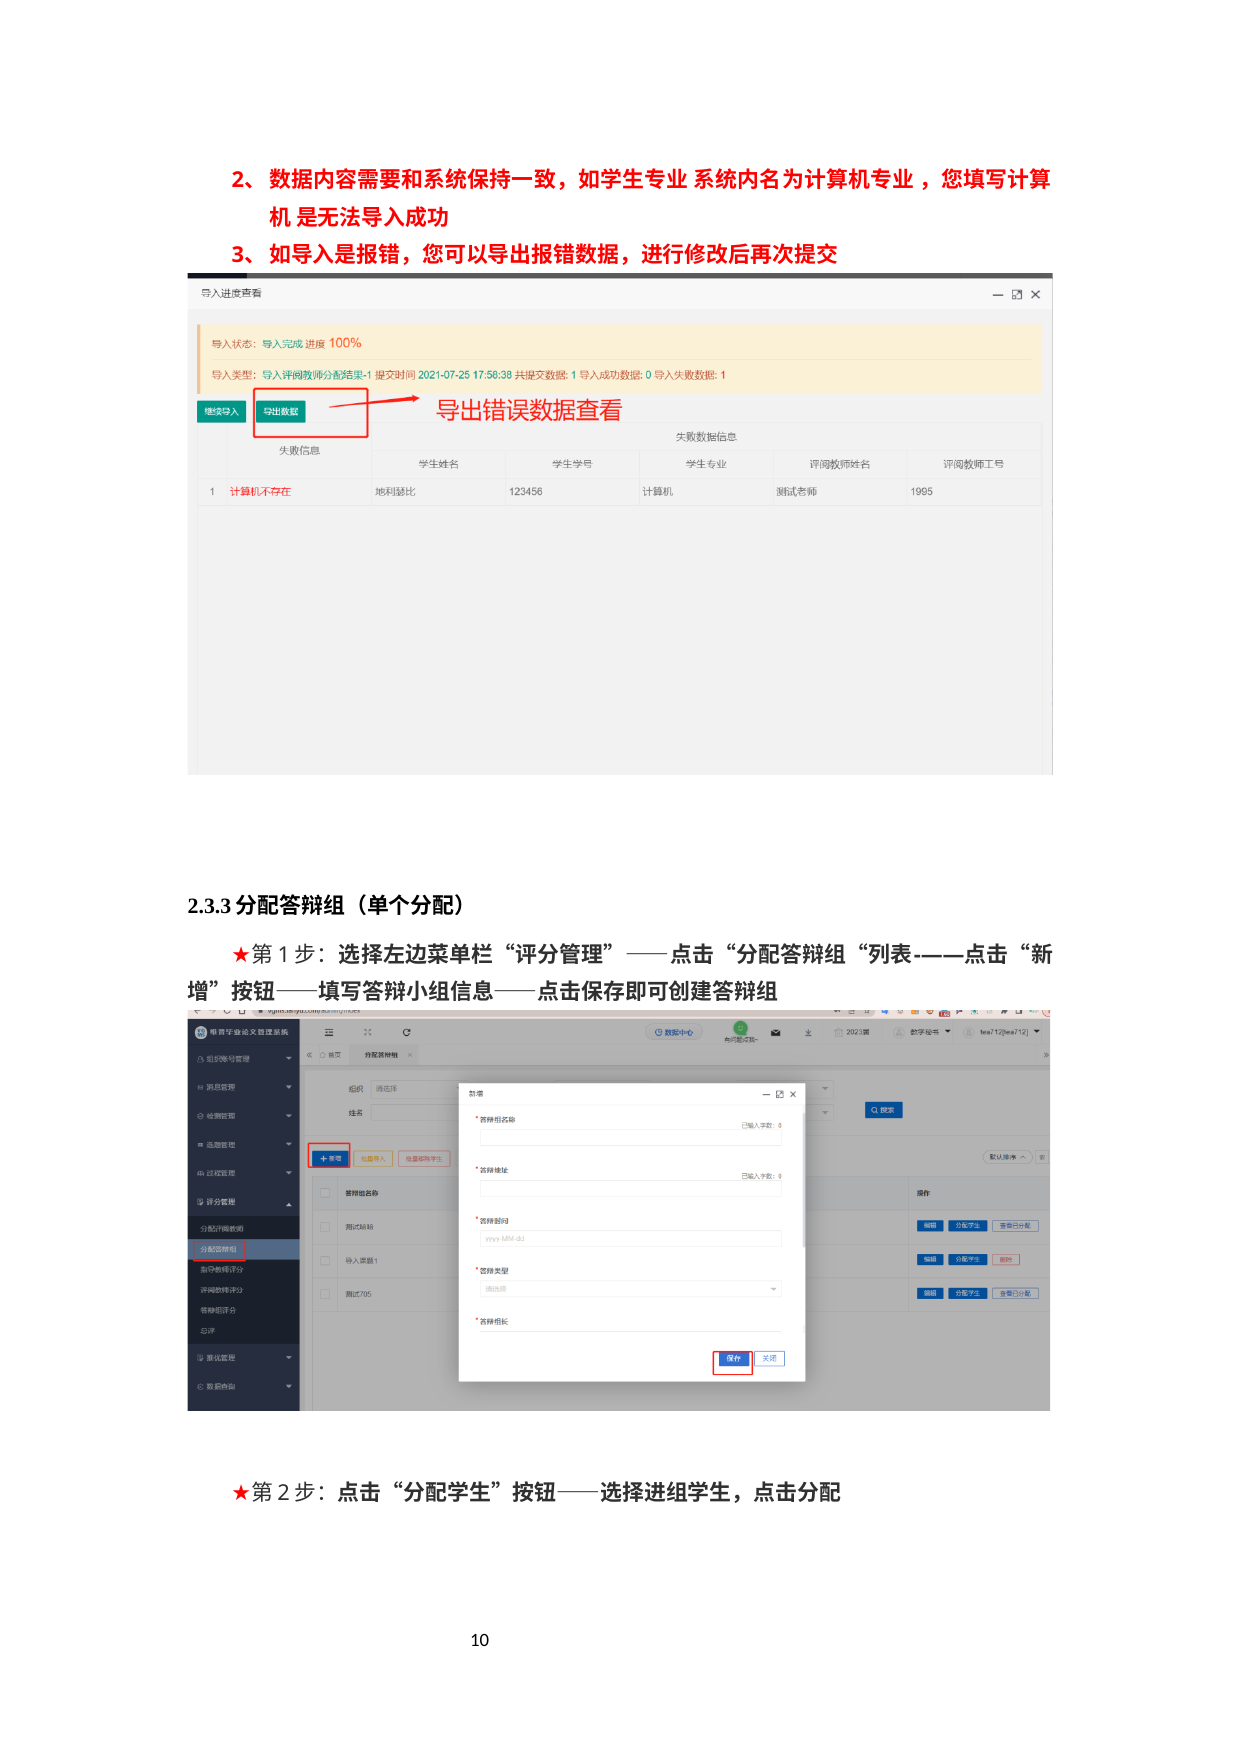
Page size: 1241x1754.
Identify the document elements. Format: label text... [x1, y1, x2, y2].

picture [187, 273, 1053, 775]
subtitle 2.3.3分配答辩组（单个分配） [187, 888, 1053, 920]
picture [187, 1010, 1050, 1411]
list 如导入是报错，您可以导出报错数据，进行修改后再次提交 [231, 236, 1053, 269]
list 数据内容需要和系统保持一致，如学生专业 系统内名为计算机专业 ，您填写计算机 是无法导入成功 [231, 162, 1053, 232]
text ★第1步：选择左边菜单栏“评分管理”——点击“分配答辩组“列表-——点击“新增”按钮——填写答辩小组信息——点击保存即可创建答辩组 [187, 936, 1053, 1006]
text ★第2步：点击“分配学生”按钮——选择进组学生，点击分配 [187, 1474, 1053, 1507]
